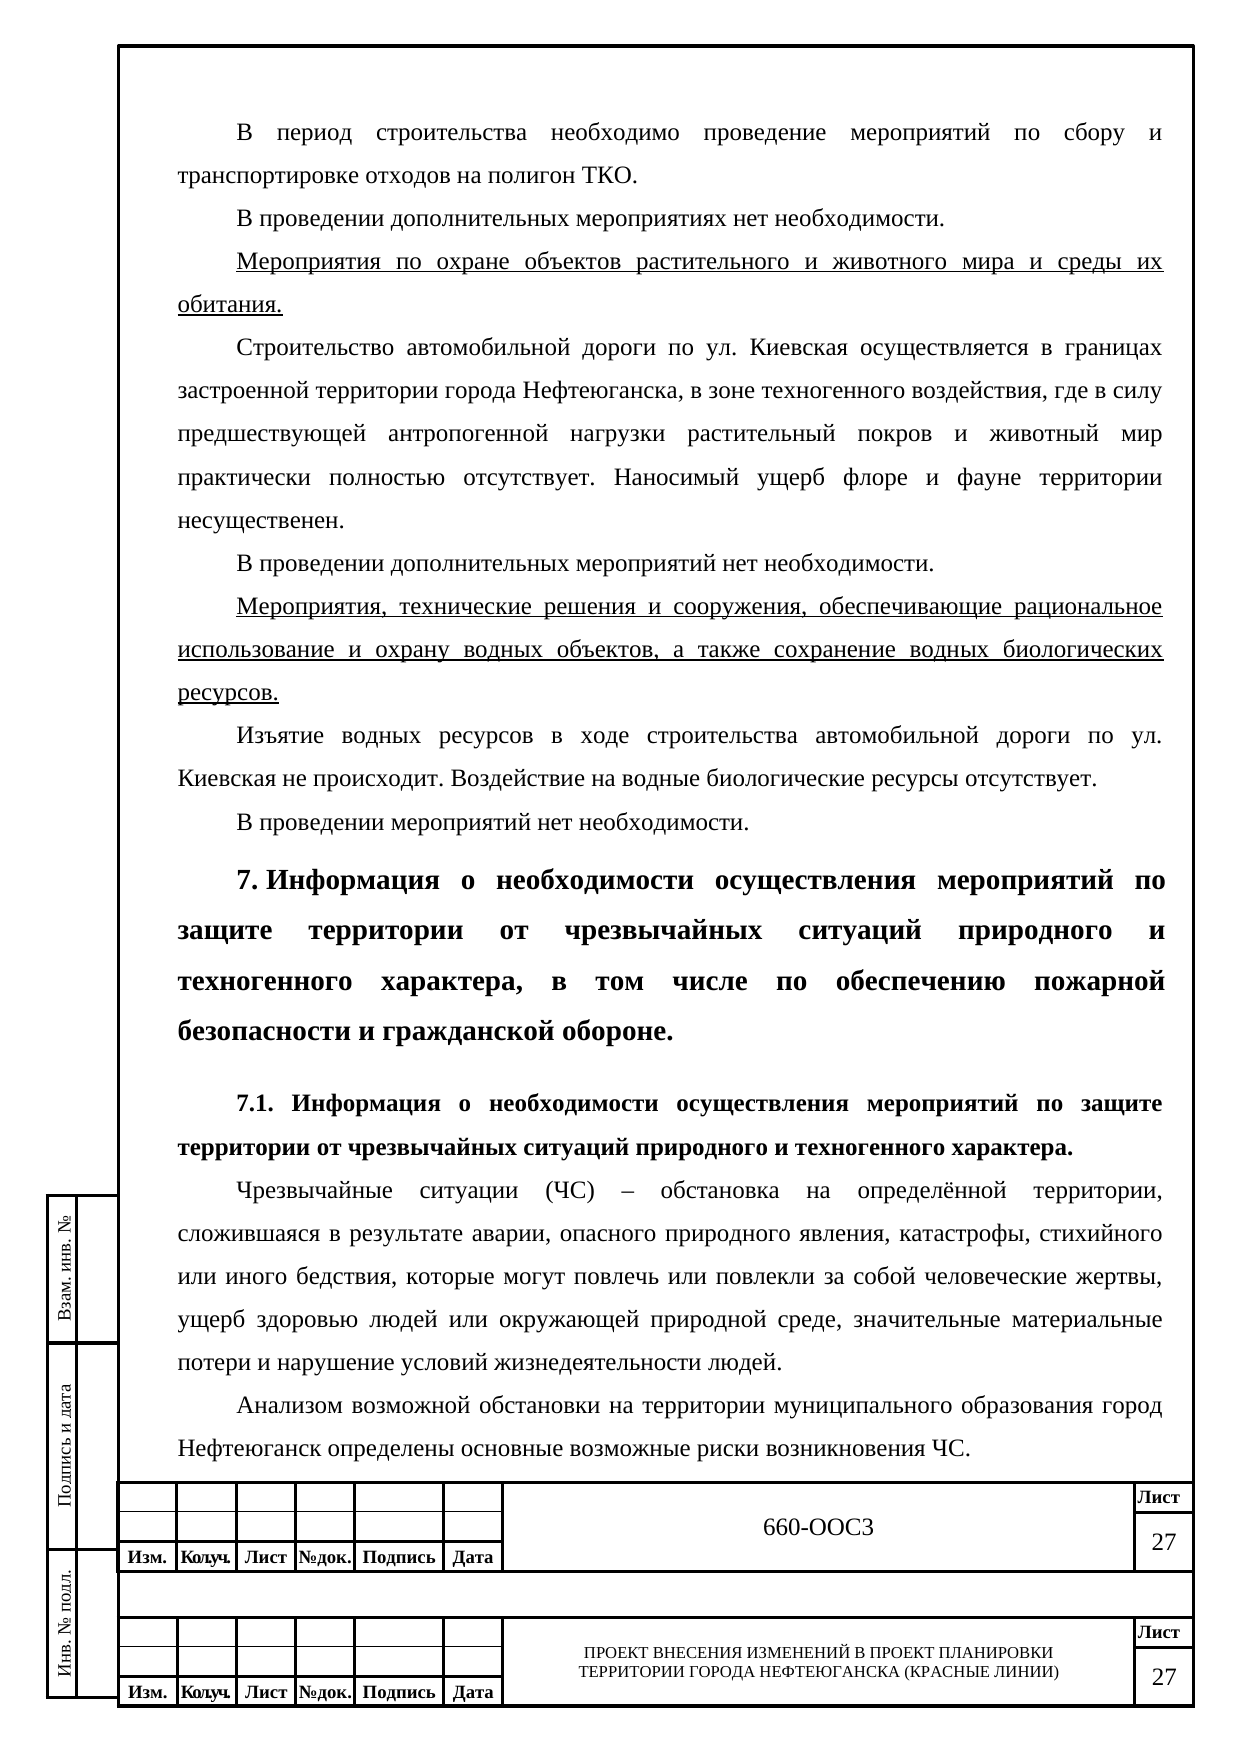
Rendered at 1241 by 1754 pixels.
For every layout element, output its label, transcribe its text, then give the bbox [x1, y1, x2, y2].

text Чрезвычайные ситуации (ЧС) – обстановка на определённой территории, сложившаяся в результате аварии, опасного природного явления, катастрофы, стихийного или иного бедствия, которые могут повлечь или повлекли за собой человеческие жертвы, ущерб здоровью людей или окружающей природной среде, значительные материальные потери и нарушение условий жизнедеятельности людей. [177, 1175, 1163, 1376]
text В проведении мероприятий нет необходимости. [177, 807, 1163, 835]
text В период строительства необходимо проведение мероприятий по сбору и транспортировке отходов на полигон ТКО. [177, 117, 1163, 188]
text Мероприятия, технические решения и сооружения, обеспечивающие рациональное использование и охрану водных объектов, а также сохранение водных биологических ресурсов. [177, 591, 1163, 659]
list Информация о необходимости осуществления мероприятий по защите территории от чрезвычайных ситуаций природного и техногенного характера, в том числе по обеспечению пожарной безопасности и гражданской обороне. [177, 862, 1167, 1047]
text Строительство автомобильной дороги по ул. Киевская осуществляется в границах застроенной территории города Нефтеюганска, в зоне техногенного воздействия, где в силу предшествующей антропогенной нагрузки растительный покров и животный мир практически полностью отсутствует. Наносимый ущерб флоре и фауне территории несущественен. [177, 332, 1163, 533]
text Анализом возможной обстановки на территории муниципального образования город Нефтеюганск определены основные возможные риски возникновения ЧС. [177, 1390, 1163, 1462]
text В проведении дополнительных мероприятиях нет необходимости. [177, 203, 1163, 232]
text Изъятие водных ресурсов в ходе строительства автомобильной дороги по ул. Киевская не происходит. Воздействие на водные биологические ресурсы отсутствует. [177, 720, 1163, 792]
text В проведении дополнительных мероприятий нет необходимости. [177, 548, 1163, 577]
text Мероприятия, технические решения и сооружения, обеспечивающие рациональное использование и охрану водных объектов, а также сохранение водных биологических ресурсов. [177, 660, 1163, 706]
text 7.1. Информация о необходимости осуществления мероприятий по защите территории от чрезвычайных ситуаций природного и техногенного характера. [177, 1088, 1163, 1160]
text Мероприятия по охране объектов растительного и животного мира и среды их обитания. [177, 246, 1163, 318]
